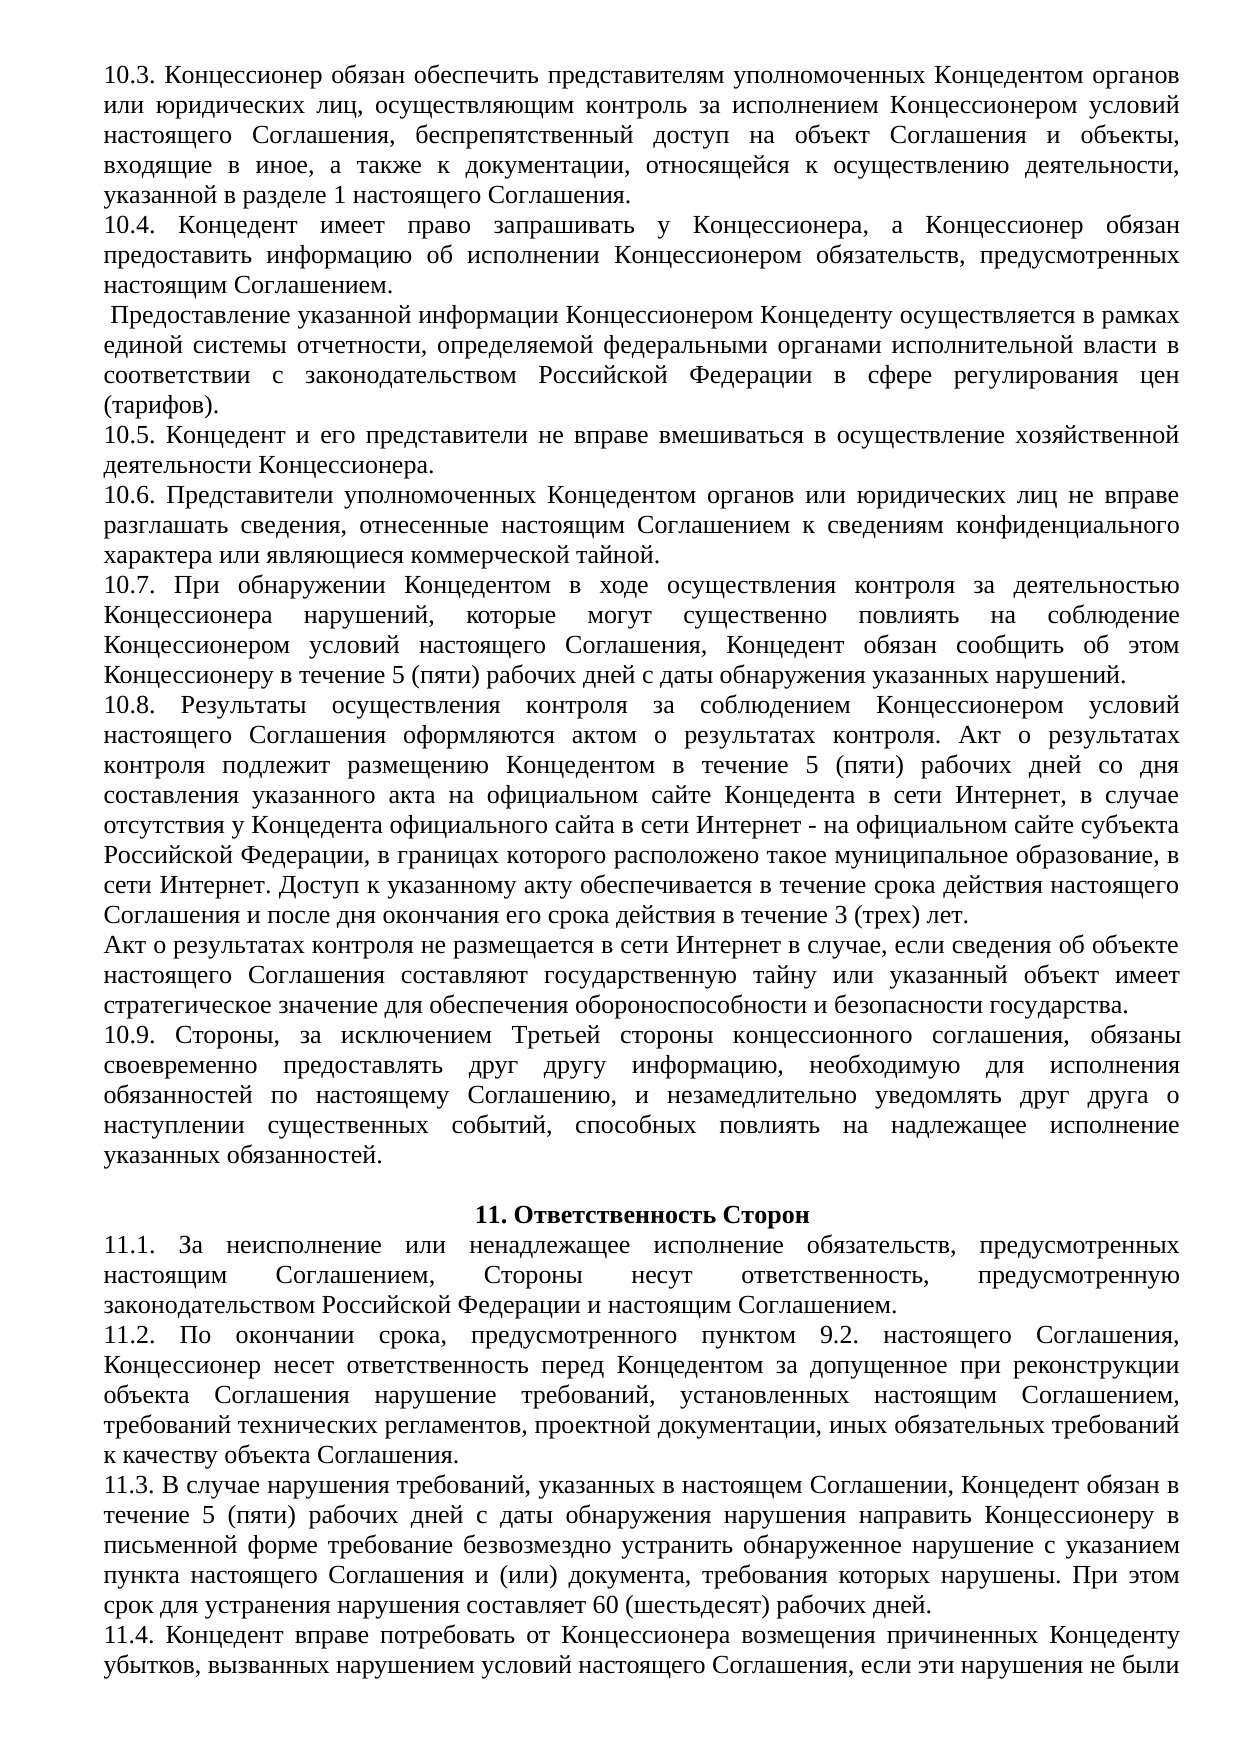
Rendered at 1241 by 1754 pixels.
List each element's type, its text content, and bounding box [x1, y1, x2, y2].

text 10.4. Концедент имеет право запрашивать у Концессионера, а Концессионер обязан предоставить информацию об исполнении Концессионером обязательств, предусмотренных настоящим Соглашением. [103, 209, 1181, 299]
text 10.8. Результаты осуществления контроля за соблюдением Концессионером условий настоящего Соглашения оформляются актом о результатах контроля. Акт о результатах контроля подлежит размещению Концедентом в течение 5 (пяти) рабочих дней со дня составления указанного акта на официальном сайте Концедента в сети Интернет, в случае отсутствия у Концедента официального сайта в сети Интернет - на официальном сайте субъекта Российской Федерации, в границах которого расположено такое муниципальное образование, в сети Интернет. Доступ к указанному акту обеспечивается в течение срока действия настоящего Соглашения и после дня окончания его срока действия в течение 3 (трех) лет. [103, 689, 1181, 929]
text 10.3. Концессионер обязан обеспечить представителям уполномоченных Концедентом органов или юридических лиц, осуществляющим контроль за исполнением Концессионером условий настоящего Соглашения, беспрепятственный доступ на объект Соглашения и объекты, входящие в иное, а также к документации, относящейся к осуществлению деятельности, указанной в разделе 1 настоящего Соглашения. [103, 59, 1181, 209]
text 11.2. По окончании срока, предусмотренного пунктом 9.2. настоящего Соглашения, Концессионер несет ответственность перед Концедентом за допущенное при реконструкции объекта Соглашения нарушение требований, установленных настоящим Соглашением, требований технических регламентов, проектной документации, иных обязательных требований к качеству объекта Соглашения. [103, 1319, 1181, 1469]
text Акт о результатах контроля не размещается в сети Интернет в случае, если сведения об объекте настоящего Соглашения составляют государственную тайну или указанный объект имеет стратегическое значение для обеспечения обороноспособности и безопасности государства. [103, 929, 1181, 1019]
text Предоставление указанной информации Концессионером Концеденту осуществляется в рамках единой системы отчетности, определяемой федеральными органами исполнительной власти в соответствии с законодательством Российской Федерации в сфере регулирования цен (тарифов). [103, 299, 1181, 419]
text 11. Ответственность Сторон [103, 1199, 1181, 1229]
text 11.1. За неисполнение или ненадлежащее исполнение обязательств, предусмотренных настоящим Соглашением, Стороны несут ответственность, предусмотренную законодательством Российской Федерации и настоящим Соглашением. [103, 1229, 1181, 1319]
text 10.7. При обнаружении Концедентом в ходе осуществления контроля за деятельностью Концессионера нарушений, которые могут существенно повлиять на соблюдение Концессионером условий настоящего Соглашения, Концедент обязан сообщить об этом Концессионеру в течение 5 (пяти) рабочих дней с даты обнаружения указанных нарушений. [103, 569, 1181, 689]
text 10.6. Представители уполномоченных Концедентом органов или юридических лиц не вправе разглашать сведения, отнесенные настоящим Соглашением к сведениям конфиденциального характера или являющиеся коммерческой тайной. [103, 479, 1181, 569]
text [103, 1619, 1181, 1679]
text 10.5. Концедент и его представители не вправе вмешиваться в осуществление хозяйственной деятельности Концессионера. [103, 419, 1181, 479]
text 11.3. В случае нарушения требований, указанных в настоящем Соглашении, Концедент обязан в течение 5 (пяти) рабочих дней с даты обнаружения нарушения направить Концессионеру в письменной форме требование безвозмездно устранить обнаруженное нарушение с указанием пункта настоящего Соглашения и (или) документа, требования которых нарушены. При этом срок для устранения нарушения составляет 60 (шестьдесят) рабочих дней. [103, 1469, 1181, 1619]
text 10.9. Стороны, за исключением Третьей стороны концессионного соглашения, обязаны своевременно предоставлять друг другу информацию, необходимую для исполнения обязанностей по настоящему Соглашению, и незамедлительно уведомлять друг друга о наступлении существенных событий, способных повлиять на надлежащее исполнение указанных обязанностей. [103, 1019, 1181, 1169]
